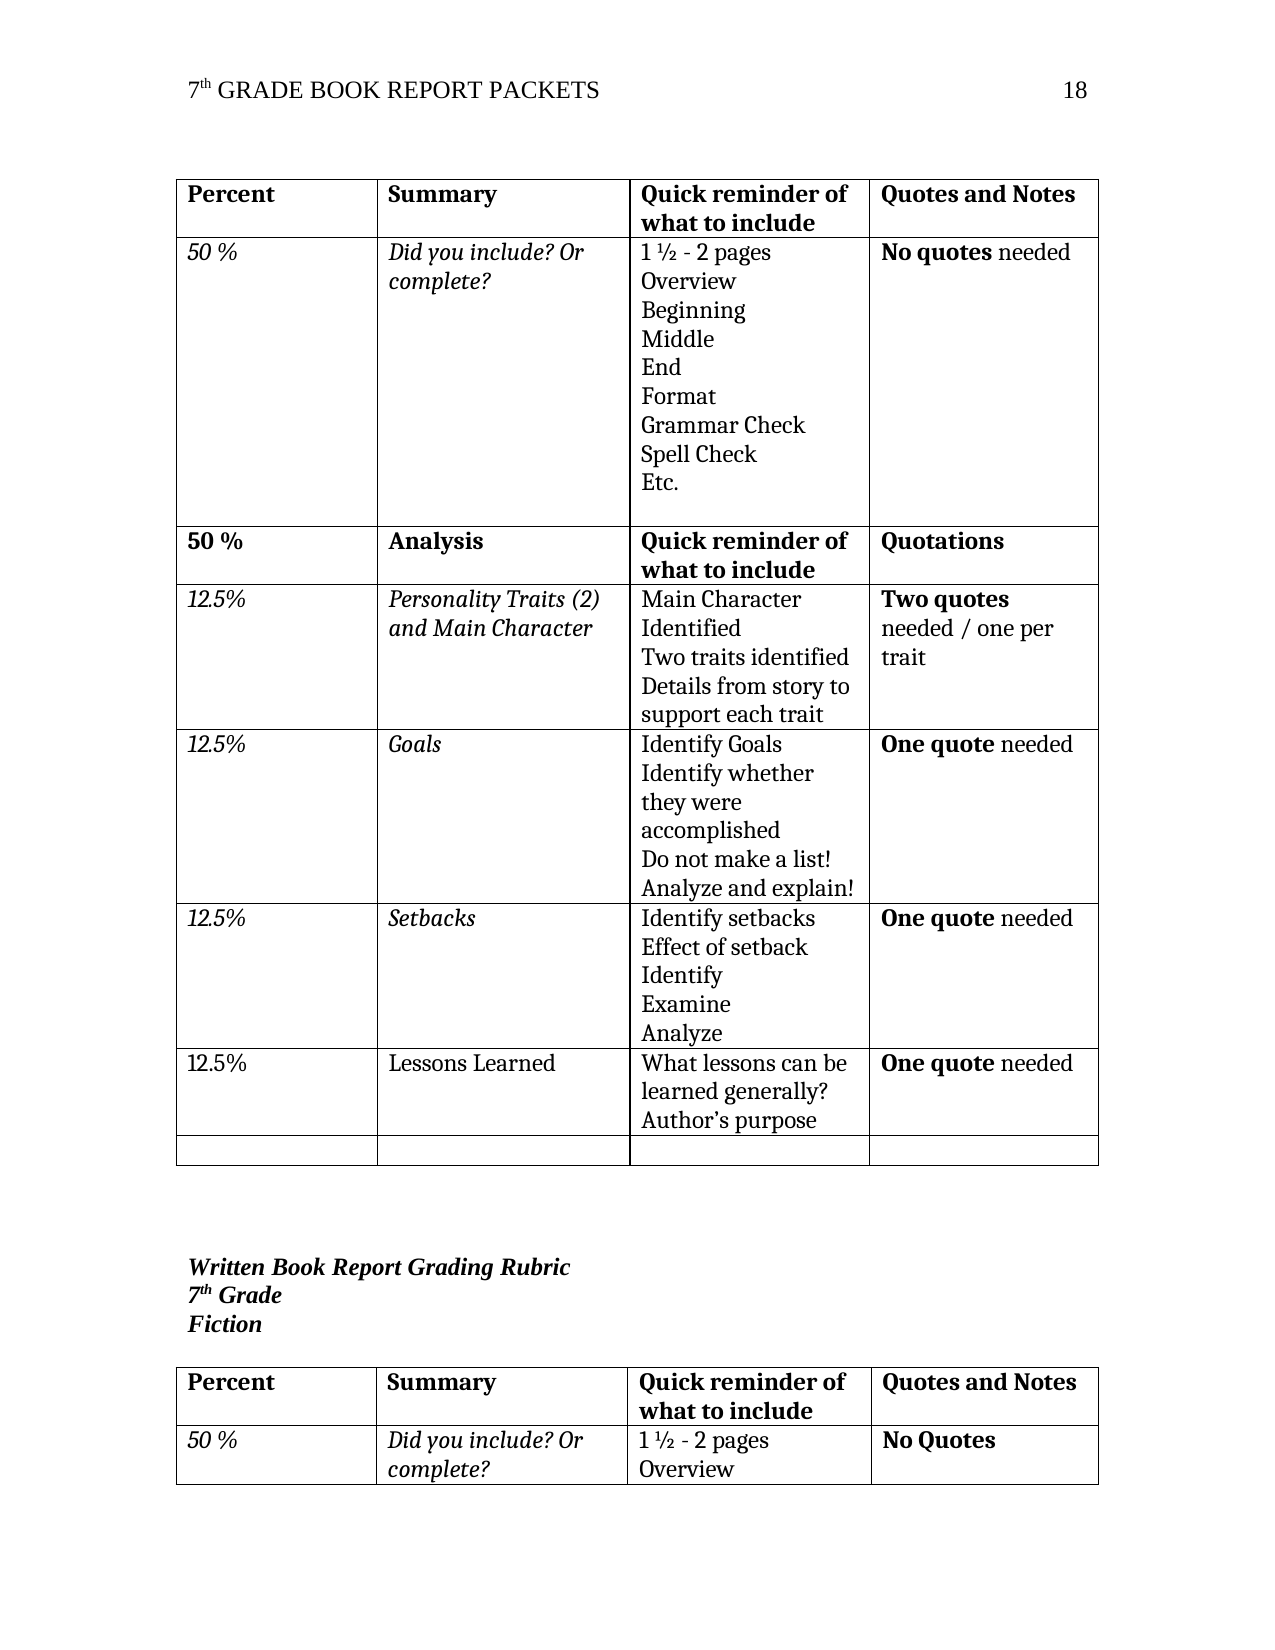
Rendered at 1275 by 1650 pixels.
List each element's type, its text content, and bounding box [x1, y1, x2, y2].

table_cell [177, 1136, 377, 1164]
table_cell 12.5% [177, 1049, 377, 1135]
table_cell 50 % [177, 1426, 376, 1484]
table_cell One quote needed [870, 730, 1098, 903]
table_header Quotes and Notes [870, 180, 1098, 237]
table_cell Personality Traits (2) and Main Character [378, 585, 629, 729]
table_cell Did you include? Or complete? [378, 238, 629, 526]
table_cell No quotes needed [870, 238, 1098, 526]
table_cell Analysis [378, 527, 629, 584]
table_header Summary [378, 180, 629, 237]
table_header Summary [377, 1368, 627, 1425]
table_header Percent [177, 1368, 376, 1425]
table_header Quotes and Notes [872, 1368, 1098, 1425]
text Written Book Report Grading Rubric [187, 1252, 1087, 1281]
table_cell What lessons can be learned generally? Author’s purpose [631, 1049, 869, 1135]
table_cell 12.5% [177, 730, 377, 903]
text Fiction [187, 1309, 1087, 1338]
table_cell [631, 1136, 869, 1164]
text 7th Grade [187, 1281, 1087, 1309]
table_cell No Quotes [872, 1426, 1098, 1484]
table_cell Main Character Identified Two traits identified Details from story to support each trait [631, 585, 869, 729]
table_cell Quick reminder of what to include [631, 527, 869, 584]
table_header Percent [177, 180, 377, 237]
table_cell 12.5% [177, 585, 377, 729]
table_header Quick reminder of what to include [628, 1368, 871, 1425]
table_cell 1 ½ - 2 pages Overview Beginning Middle End Format Grammar Check Spell Check Etc. [631, 238, 869, 526]
table_cell [870, 1136, 1098, 1164]
table_cell 50 % [177, 238, 377, 526]
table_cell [628, 1426, 871, 1484]
table_cell 50 % [177, 527, 377, 584]
table_cell Identify setbacks Effect of setback Identify Examine Analyze [631, 904, 869, 1047]
table_cell Identify Goals Identify whether they were accomplished Do not make a list! Analyze and explain! [631, 730, 869, 903]
table_cell Two quotes needed / one per trait [870, 585, 1098, 729]
table_cell Goals [378, 730, 629, 903]
table_cell One quote needed [870, 904, 1098, 1047]
table_cell Lessons Learned [378, 1049, 629, 1135]
table_cell Setbacks [378, 904, 629, 1047]
table_header Quick reminder of what to include [631, 180, 869, 237]
table_cell One quote needed [870, 1049, 1098, 1135]
table_cell [378, 1136, 629, 1164]
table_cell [377, 1426, 627, 1484]
table_cell Quotations [870, 527, 1098, 584]
table_cell 12.5% [177, 904, 377, 1047]
